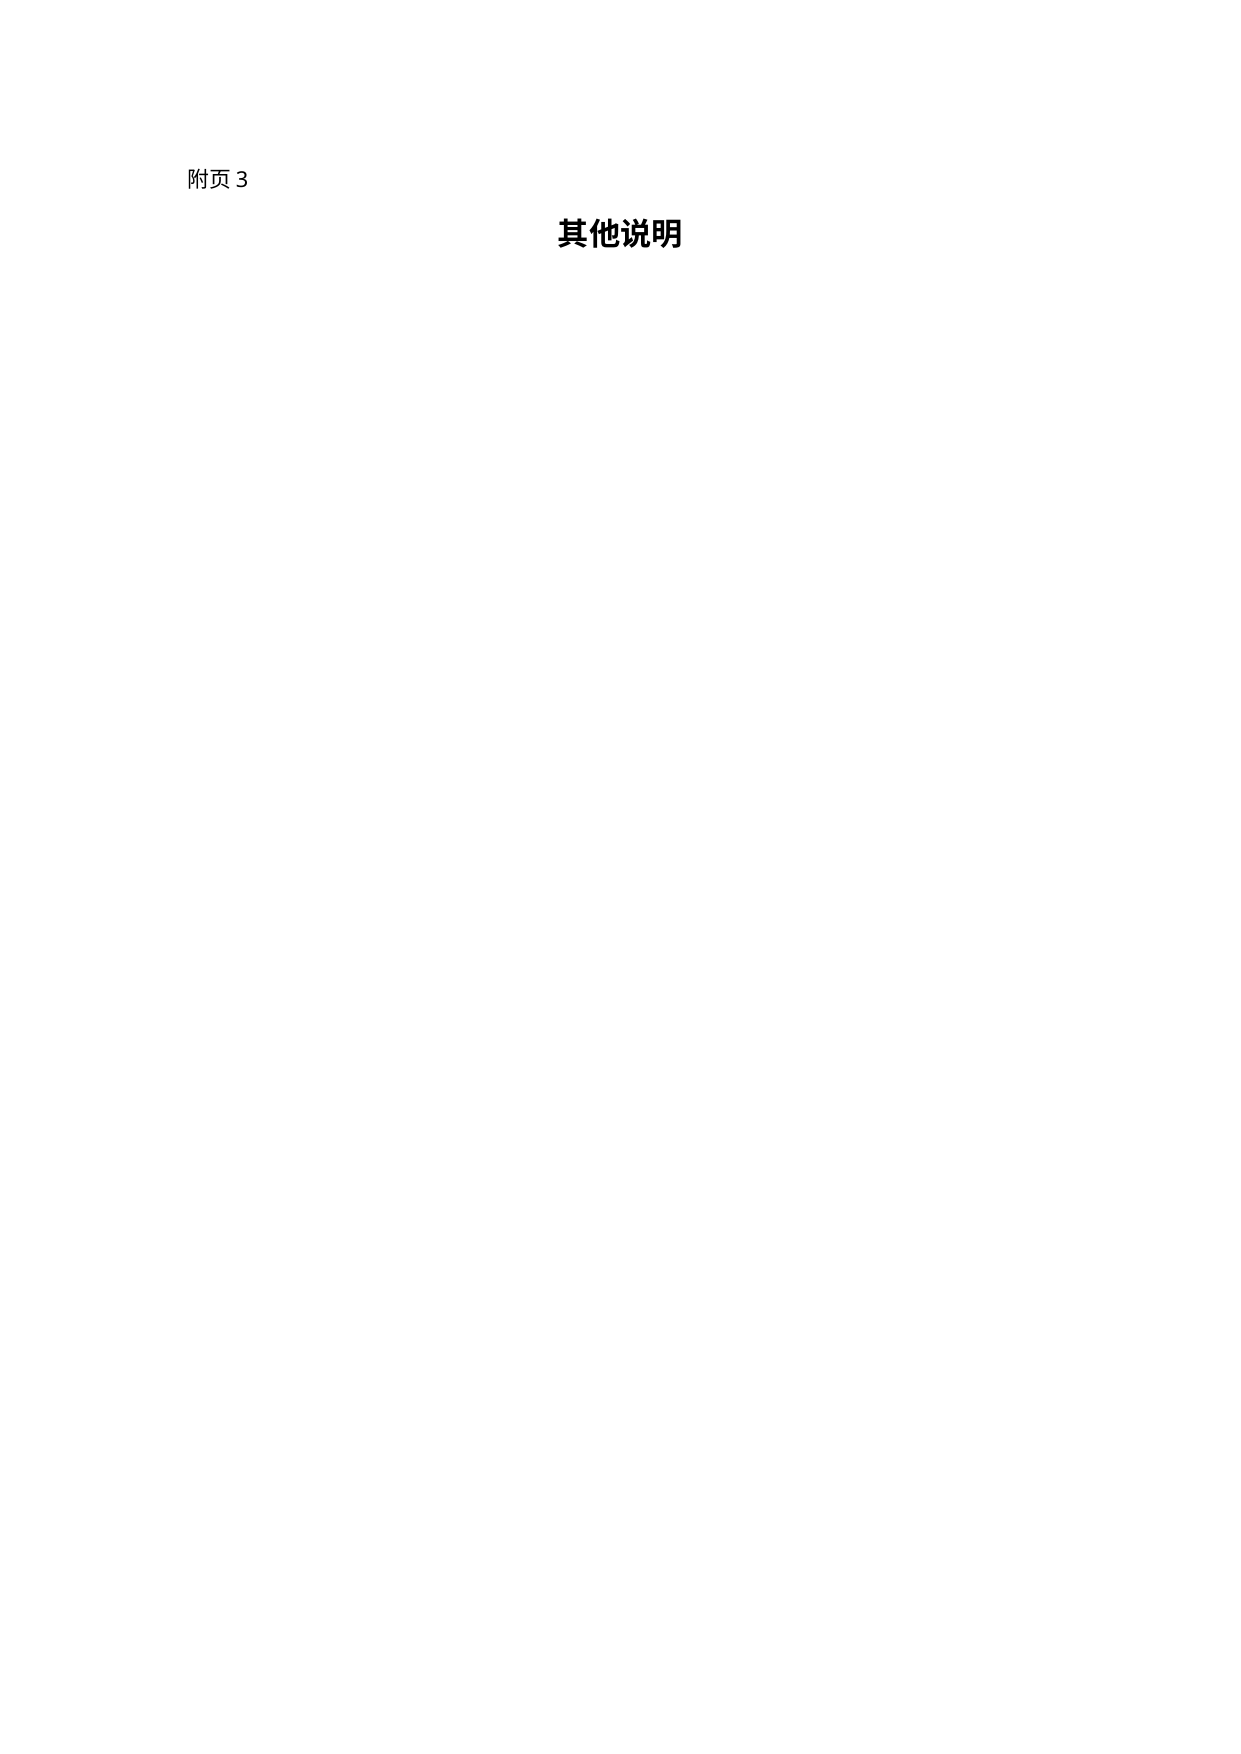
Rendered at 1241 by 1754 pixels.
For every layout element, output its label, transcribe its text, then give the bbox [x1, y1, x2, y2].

text 附页3 [187, 162, 1053, 194]
text 其他说明 [187, 209, 1053, 255]
